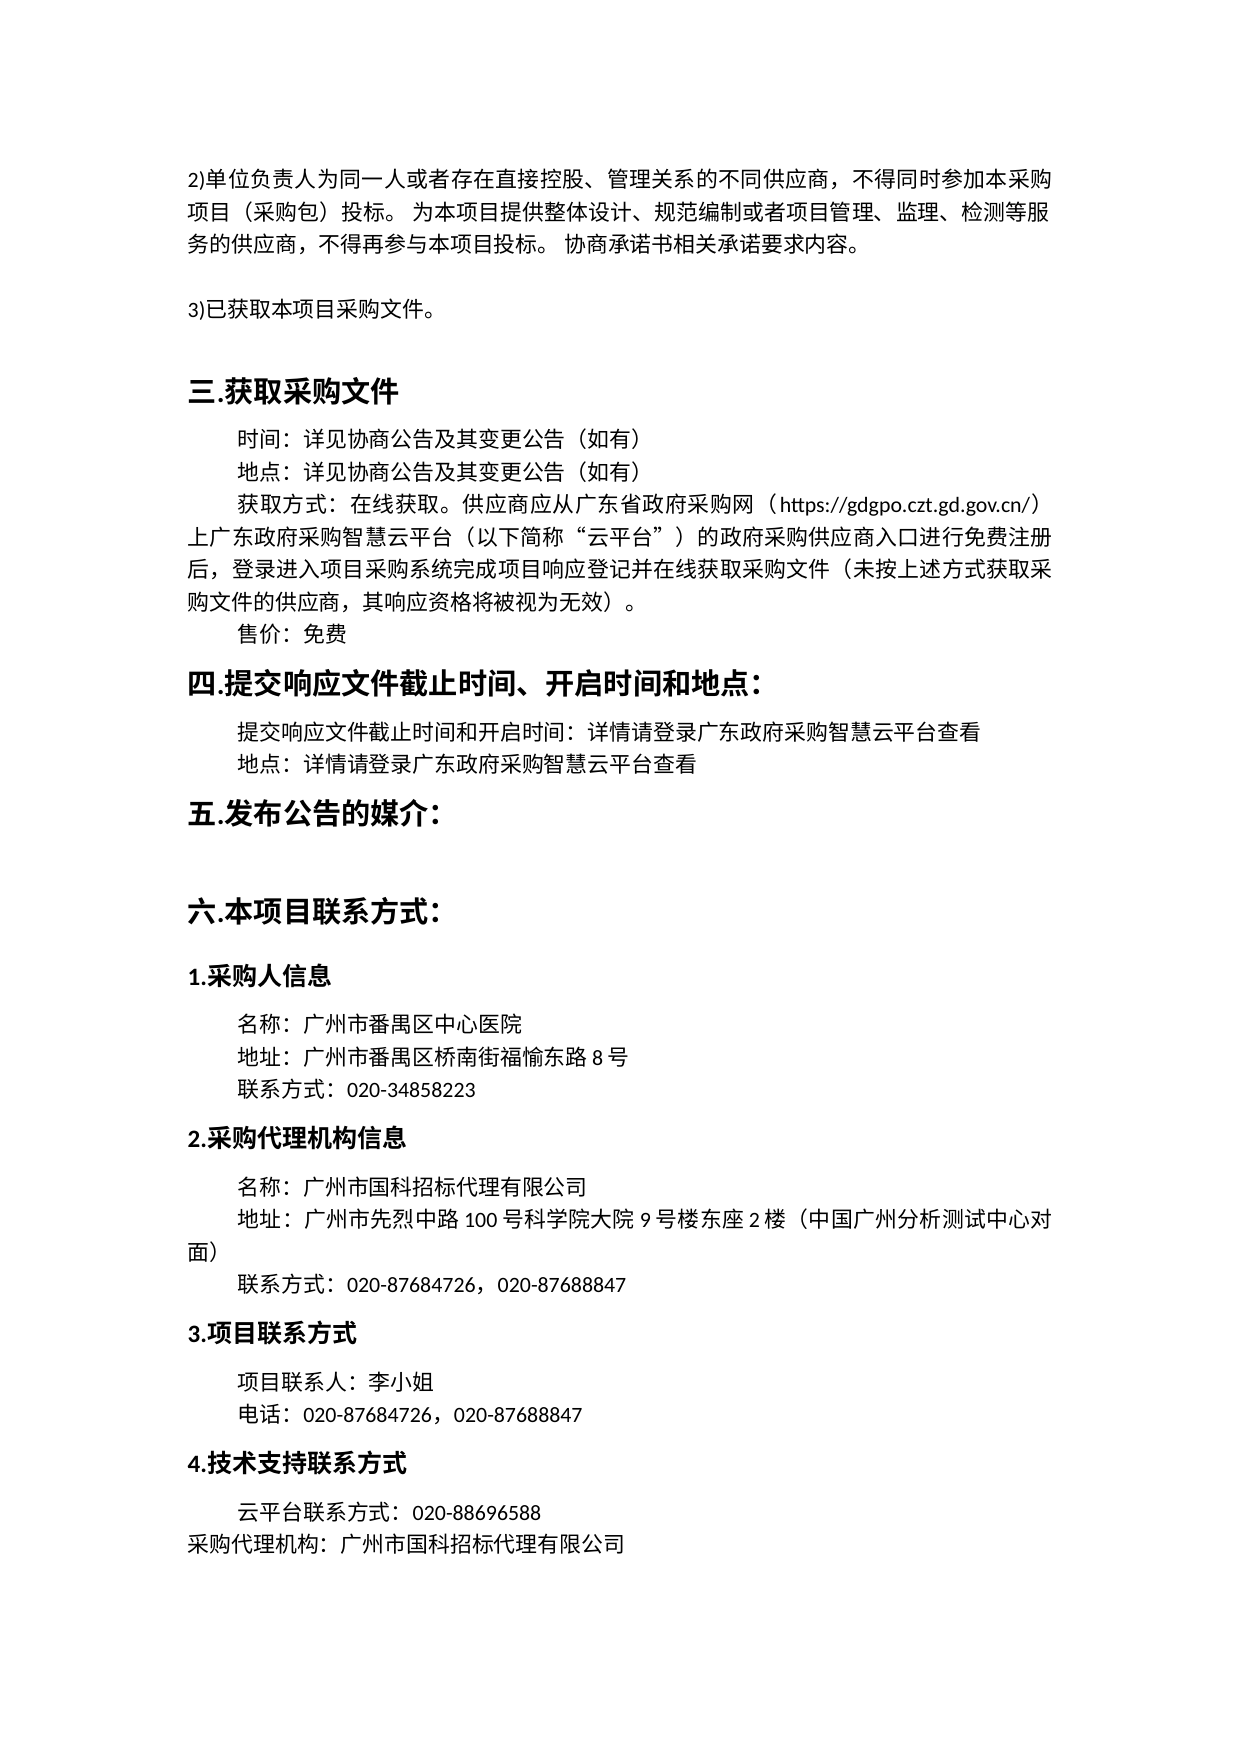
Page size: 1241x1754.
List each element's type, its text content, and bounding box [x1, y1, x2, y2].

text 提交响应文件截止时间和开启时间：详情请登录广东政府采购智慧云平台查看 [187, 714, 1053, 747]
text 四.提交响应文件截止时间、开启时间和地点： [187, 649, 1053, 714]
text 名称：广州市国科招标代理有限公司 [187, 1169, 1053, 1202]
text 名称：广州市番禺区中心医院 [187, 1007, 1053, 1039]
text 售价：免费 [187, 617, 1053, 649]
text 3)已获取本项目采购文件。 [187, 292, 1053, 324]
text 2.采购代理机构信息 [187, 1104, 1053, 1169]
text 1.采购人信息 [187, 942, 1053, 1007]
text 三.获取采购文件 [187, 357, 1053, 422]
text 六.本项目联系方式： [187, 877, 1053, 942]
text 3.项目联系方式 [187, 1299, 1053, 1364]
text 项目联系人：李小姐 [187, 1364, 1053, 1397]
text 地址：广州市先烈中路100号科学院大院9号楼东座2楼（中国广州分析测试中心对面） [187, 1202, 1053, 1267]
text 地点：详见协商公告及其变更公告（如有） [187, 454, 1053, 487]
text 云平台联系方式：020-88696588 [187, 1494, 1053, 1527]
text 时间：详见协商公告及其变更公告（如有） [187, 422, 1053, 454]
text 电话：020-87684726，020-87688847 [187, 1397, 1053, 1429]
text 地址：广州市番禺区桥南街福愉东路8号 [187, 1039, 1053, 1072]
text 地点：详情请登录广东政府采购智慧云平台查看 [187, 747, 1053, 779]
text 五.发布公告的媒介： [187, 779, 1053, 844]
text 联系方式：020-34858223 [187, 1072, 1053, 1104]
text 采购代理机构：广州市国科招标代理有限公司 [187, 1527, 1053, 1559]
text 4.技术支持联系方式 [187, 1429, 1053, 1494]
text 联系方式：020-87684726，020-87688847 [187, 1267, 1053, 1299]
text 2)单位负责人为同一人或者存在直接控股、管理关系的不同供应商，不得同时参加本采购项目（采购包）投标。 为本项目提供整体设计、规范编制或者项目管理、监理、检测等服务的供应商，不得再参与本项目投标。 协商承诺书相关承诺要求内容。 [187, 162, 1053, 259]
text 获取方式：在线获取。供应商应从广东省政府采购网（https://gdgpo.czt.gd.gov.cn/）上广东政府采购智慧云平台（以下简称“云平台”）的政府采购供应商入口进行免费注册后，登录进入项目采购系统完成项目响应登记并在线获取采购文件（未按上述方式获取采购文件的供应商，其响应资格将被视为无效）。 [187, 487, 1053, 617]
